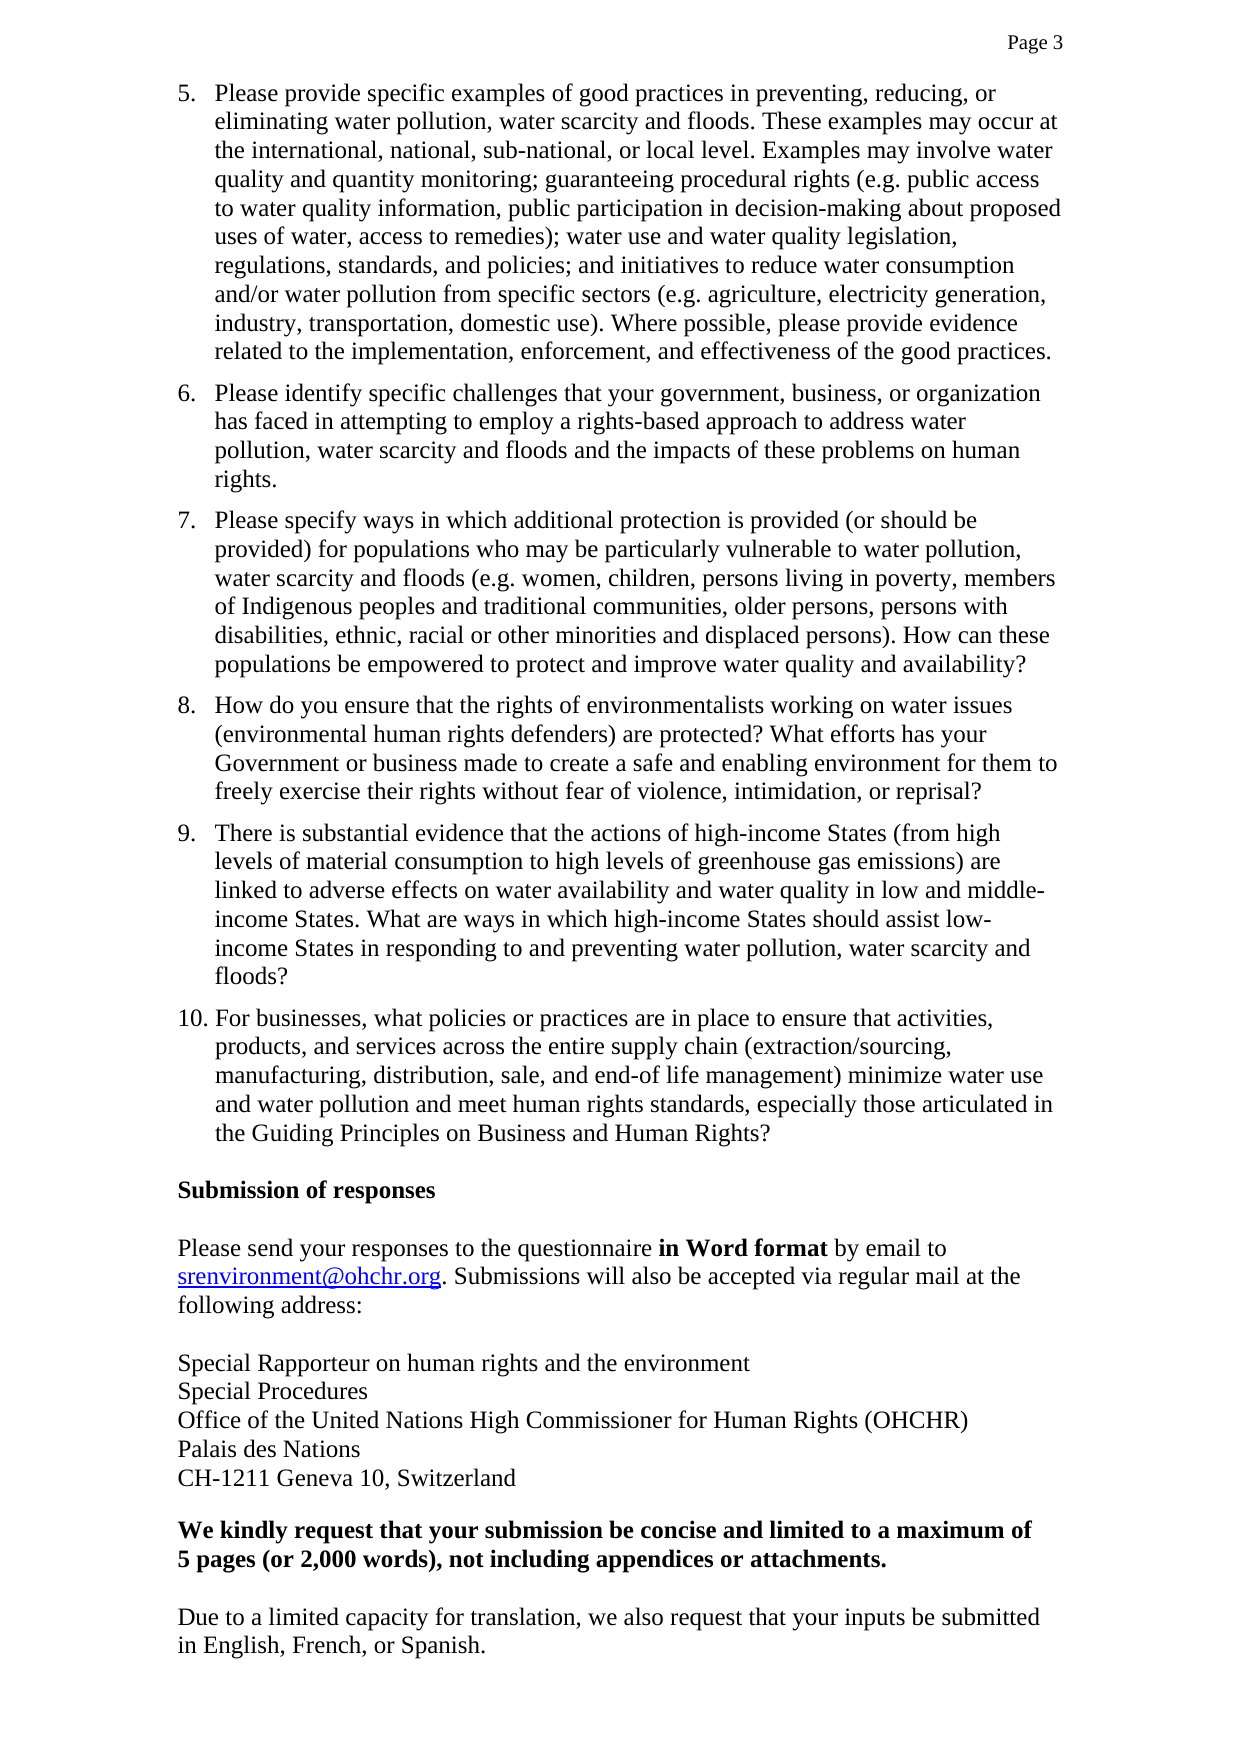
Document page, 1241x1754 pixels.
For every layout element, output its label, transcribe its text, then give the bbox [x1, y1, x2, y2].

list There is substantial evidence that the actions of high-income States (from high levels of material consumption to high levels of greenhouse gas emissions) are linked to adverse effects on water availability and water quality in low and middle-income States. What are ways in which high-income States should assist low-income States in responding to and preventing water pollution, water scarcity and floods? [177, 818, 1063, 990]
list For businesses, what policies or practices are in place to ensure that activities, products, and services across the entire supply chain (extraction/sourcing, manufacturing, distribution, sale, and end-of life management) minimize water use and water pollution and meet human rights standards, especially those articulated in the Guiding Principles on Business and Human Rights? [177, 1003, 1063, 1146]
text We kindly request that your submission be concise and limited to a maximum of 5 pages (or 2,000 words), not including appendices or attachments. [177, 1516, 1063, 1573]
text Due to a limited capacity for translation, we also request that your inputs be submitted in English, French, or Spanish. [177, 1602, 1063, 1659]
list Please identify specific challenges that your government, business, or organization has faced in attempting to employ a rights-based approach to address water pollution, water scarcity and floods and the impacts of these problems on human rights. [177, 378, 1063, 493]
text CH-1211 Geneva 10, Switzerland [177, 1463, 1063, 1516]
text Special Rapporteur on human rights and the environment [177, 1348, 1063, 1376]
text Submission of responses [177, 1175, 1063, 1204]
text Palais des Nations [177, 1434, 1063, 1463]
text Please send your responses to the questionnaire in Word format by email to srenvironment@ohchr.org. Submissions will also be accepted via regular mail at the following address: [177, 1233, 1063, 1319]
text Special Procedures Office of the United Nations High Commissioner for Human Rights (OHCHR) [177, 1376, 1063, 1434]
list Please provide specific examples of good practices in preventing, reducing, or eliminating water pollution, water scarcity and floods. These examples may occur at the international, national, sub-national, or local level. Examples may involve water quality and quantity monitoring; guaranteeing procedural rights (e.g. public access to water quality information, public participation in decision-making about proposed uses of water, access to remedies); water use and water quality legislation, regulations, standards, and policies; and initiatives to reduce water consumption and/or water pollution from specific sectors (e.g. agriculture, electricity generation, industry, transportation, domestic use). Where possible, please provide evidence related to the implementation, enforcement, and effectiveness of the good practices. [177, 78, 1063, 365]
list How do you ensure that the rights of environmentalists working on water issues (environmental human rights defenders) are protected? What efforts has your Government or business made to create a safe and enabling environment for them to freely exercise their rights without fear of violence, intimidation, or reprisal? [177, 690, 1063, 805]
list Please specify ways in which additional protection is provided (or should be provided) for populations who may be particularly vulnerable to water pollution, water scarcity and floods (e.g. women, children, persons living in poverty, members of Indigenous peoples and traditional communities, older persons, persons with disabilities, ethnic, racial or other minorities and displaced persons). How can these populations be empowered to protect and improve water quality and availability? [177, 505, 1063, 678]
